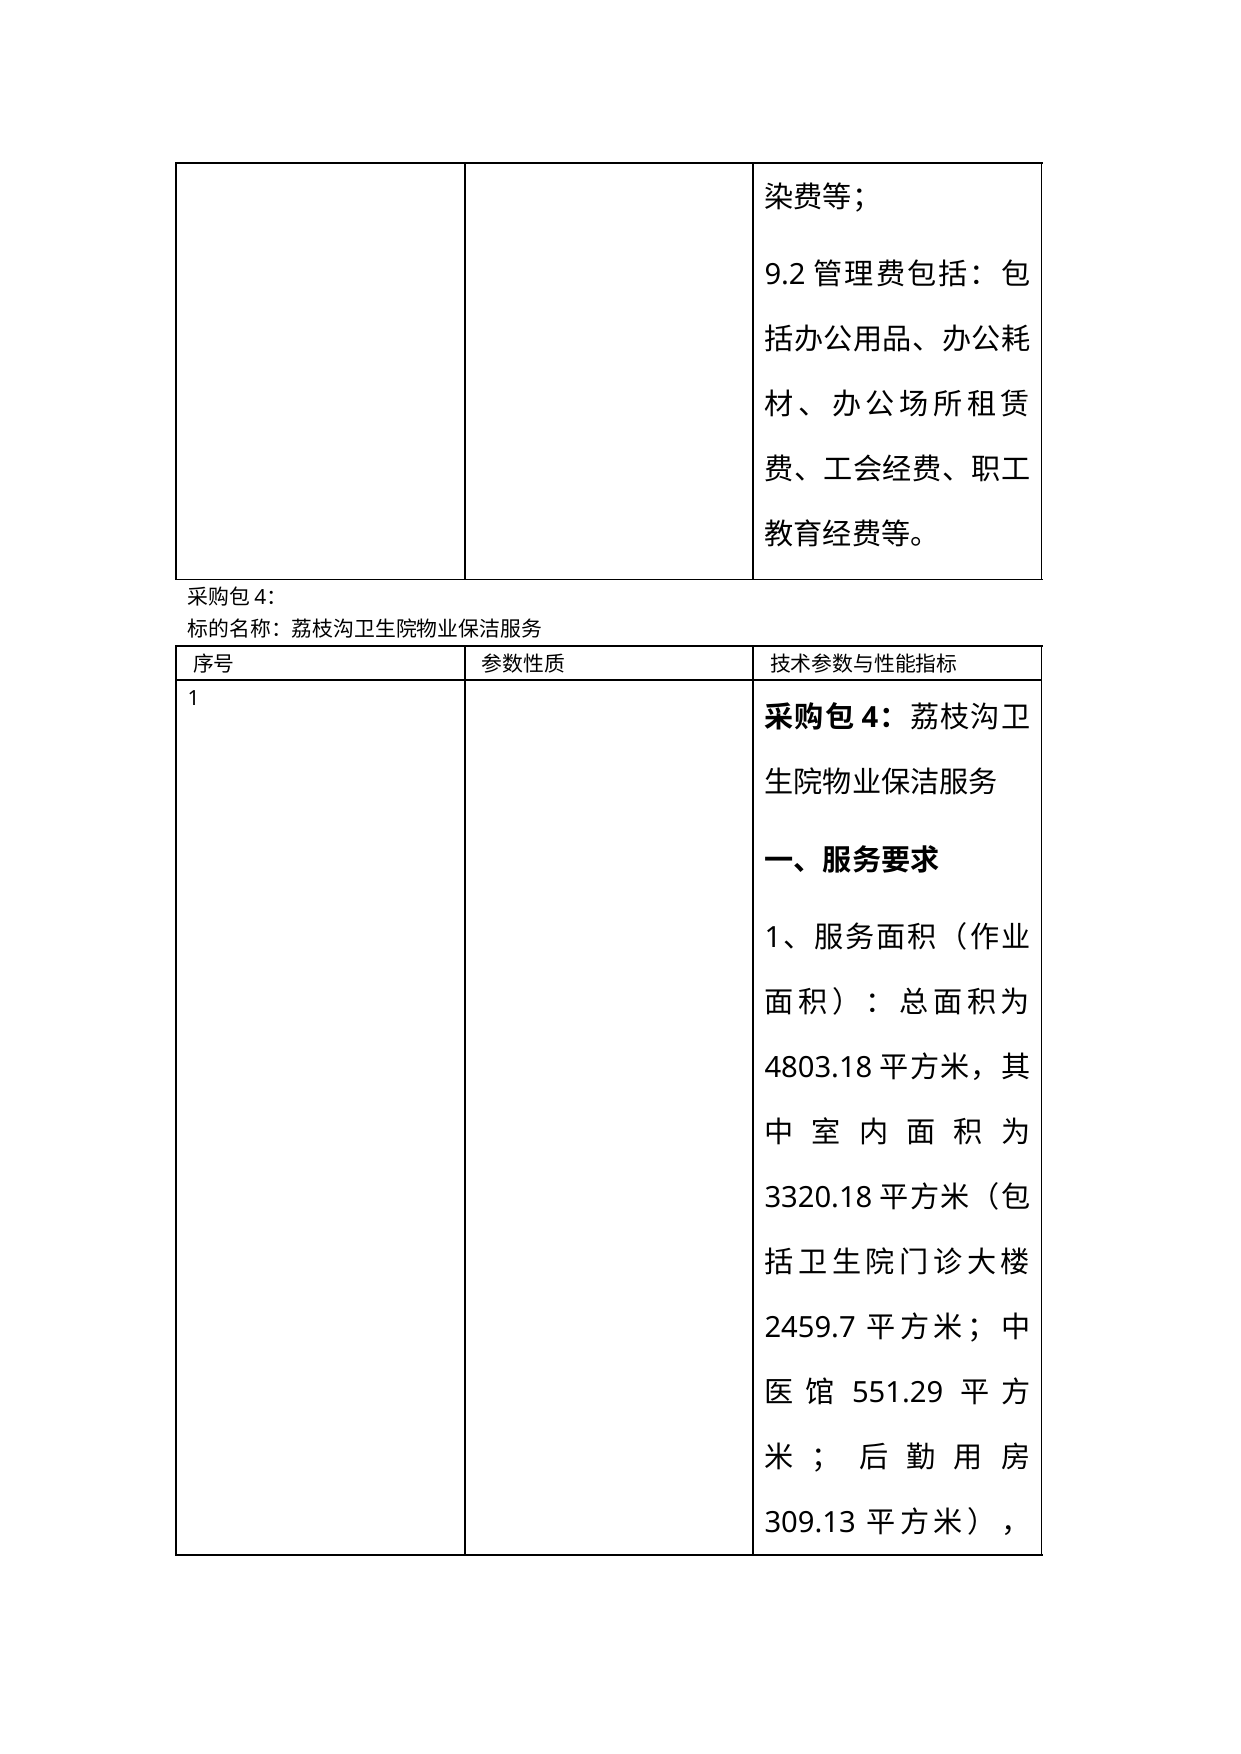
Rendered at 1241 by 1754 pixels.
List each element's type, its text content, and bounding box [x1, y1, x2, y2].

table_cell 1 [177, 164, 464, 578]
table_header 技术参数与性能指标 [754, 647, 1041, 679]
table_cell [754, 681, 1041, 1554]
table_header 参数性质 [466, 647, 752, 679]
table_cell [466, 681, 752, 1554]
table_cell 1 [177, 681, 464, 1554]
table_header 序号 [177, 647, 464, 679]
table_cell [466, 164, 752, 578]
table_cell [754, 164, 1041, 578]
text 采购包4： [187, 580, 1053, 613]
text 标的名称：荔枝沟卫生院物业保洁服务 [187, 613, 1053, 645]
